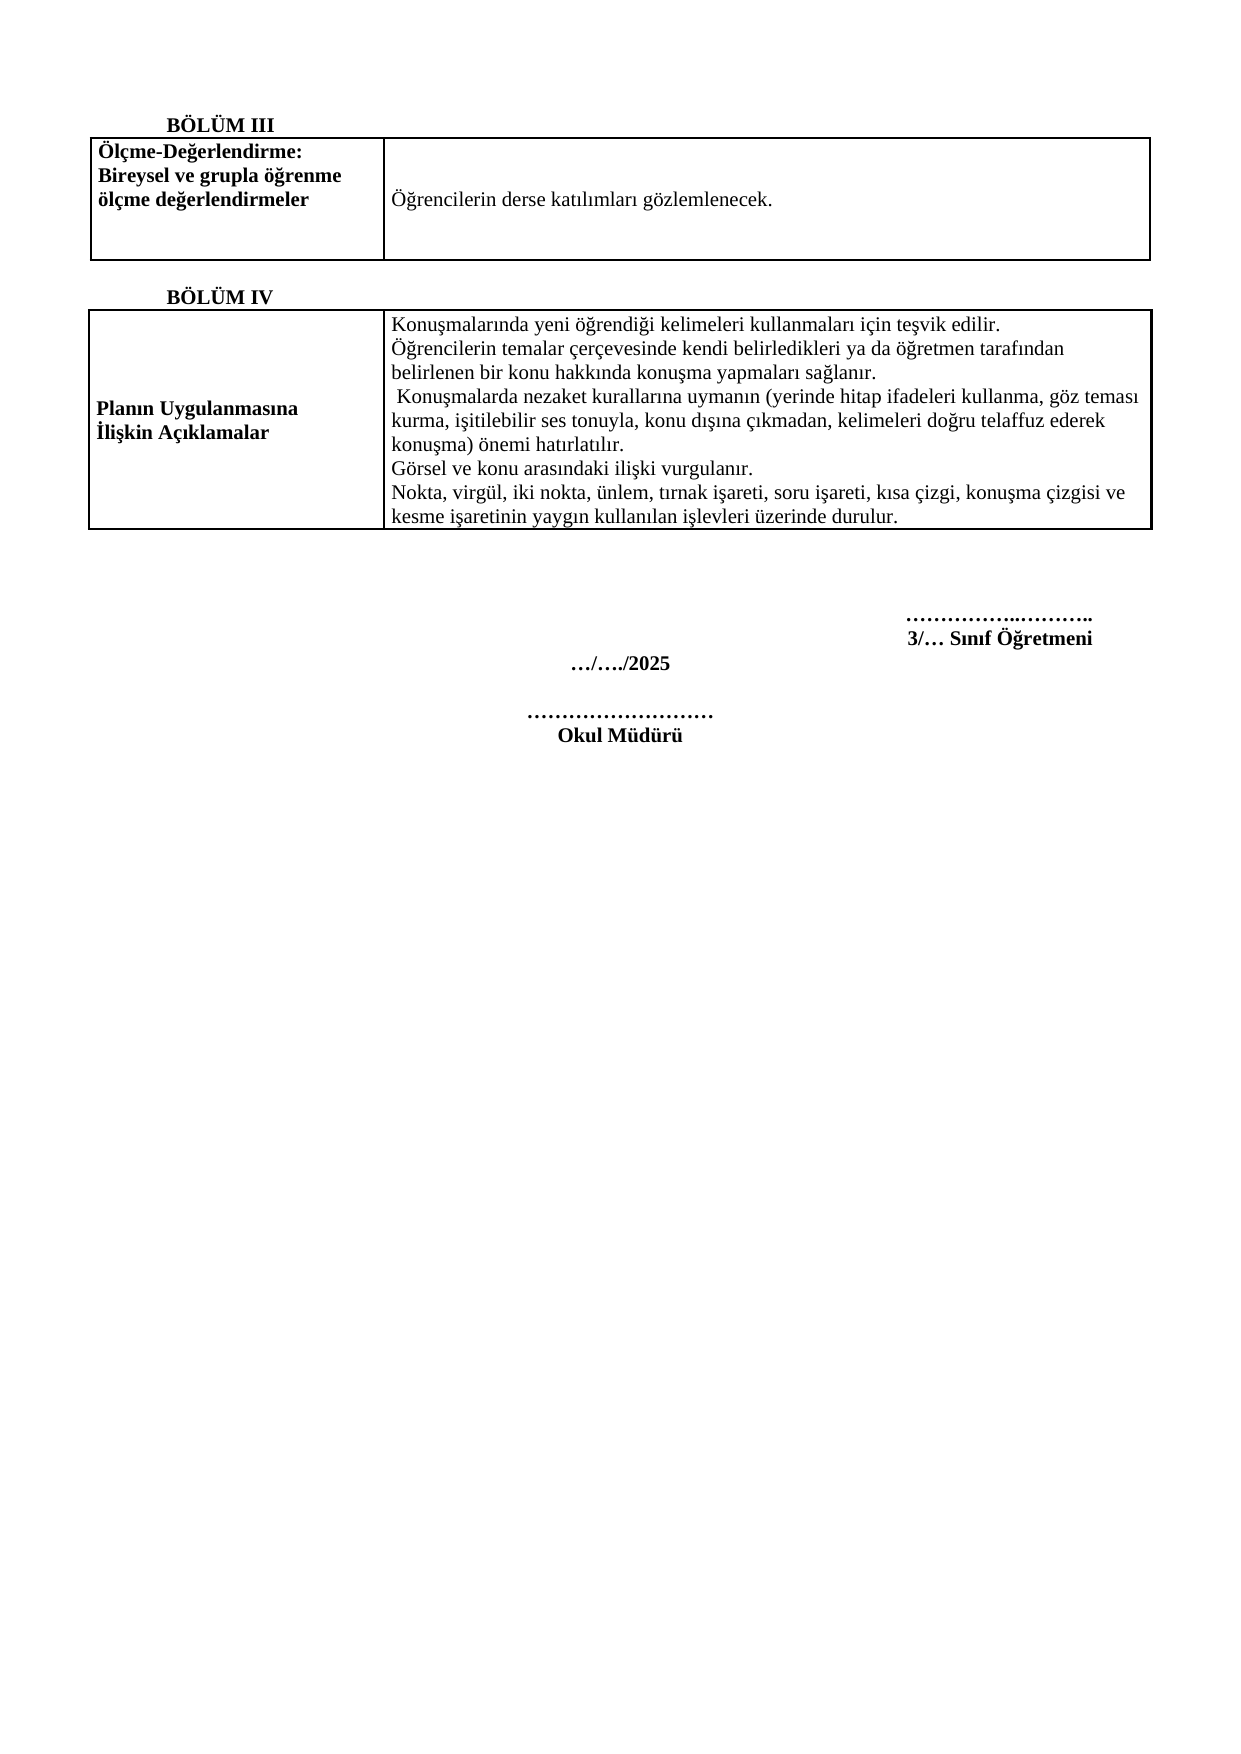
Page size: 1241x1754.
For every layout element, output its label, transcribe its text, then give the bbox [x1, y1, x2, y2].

text …/…./2025 [148, 650, 1092, 674]
text ……………..……….. [148, 602, 1092, 626]
table_header Planın Uygulanmasına İlişkin Açıklamalar [90, 311, 383, 528]
subtitle BÖLÜM III [148, 113, 1092, 137]
text ……………………… [148, 698, 1092, 723]
table_header Konuşmalarında yeni öğrendiği kelimeleri kullanmaları için teşvik edilir. Öğrencilerin temalar çerçevesinde kendi belirledikleri ya da öğretmen tarafından belirlenen bir konu hakkında konuşma yapmaları sağlanır. Konuşmalarda nezaket kurallarına uymanın (yerinde hitap ifadeleri kullanma, göz teması kurma, işitilebilir ses tonuyla, konu dışına çıkmadan, kelimeleri doğru telaffuz ederek konuşma) önemi hatırlatılır. Görsel ve konu arasındaki ilişki vurgulanır. Nokta, virgül, iki nokta, ünlem, tırnak işareti, soru işareti, kısa çizgi, konuşma çizgisi ve kesme işaretinin yaygın kullanılan işlevleri üzerinde durulur. [385, 311, 1150, 528]
subtitle BÖLÜM IV [148, 285, 1092, 309]
table_header Öğrencilerin derse katılımları gözlemlenecek. [385, 139, 1149, 259]
table_header Ölçme-Değerlendirme: Bireysel ve grupla öğrenme ölçme değerlendirmeler [92, 139, 383, 259]
text 3/… Sınıf Öğretmeni [148, 626, 1092, 650]
text Okul Müdürü [148, 723, 1092, 747]
